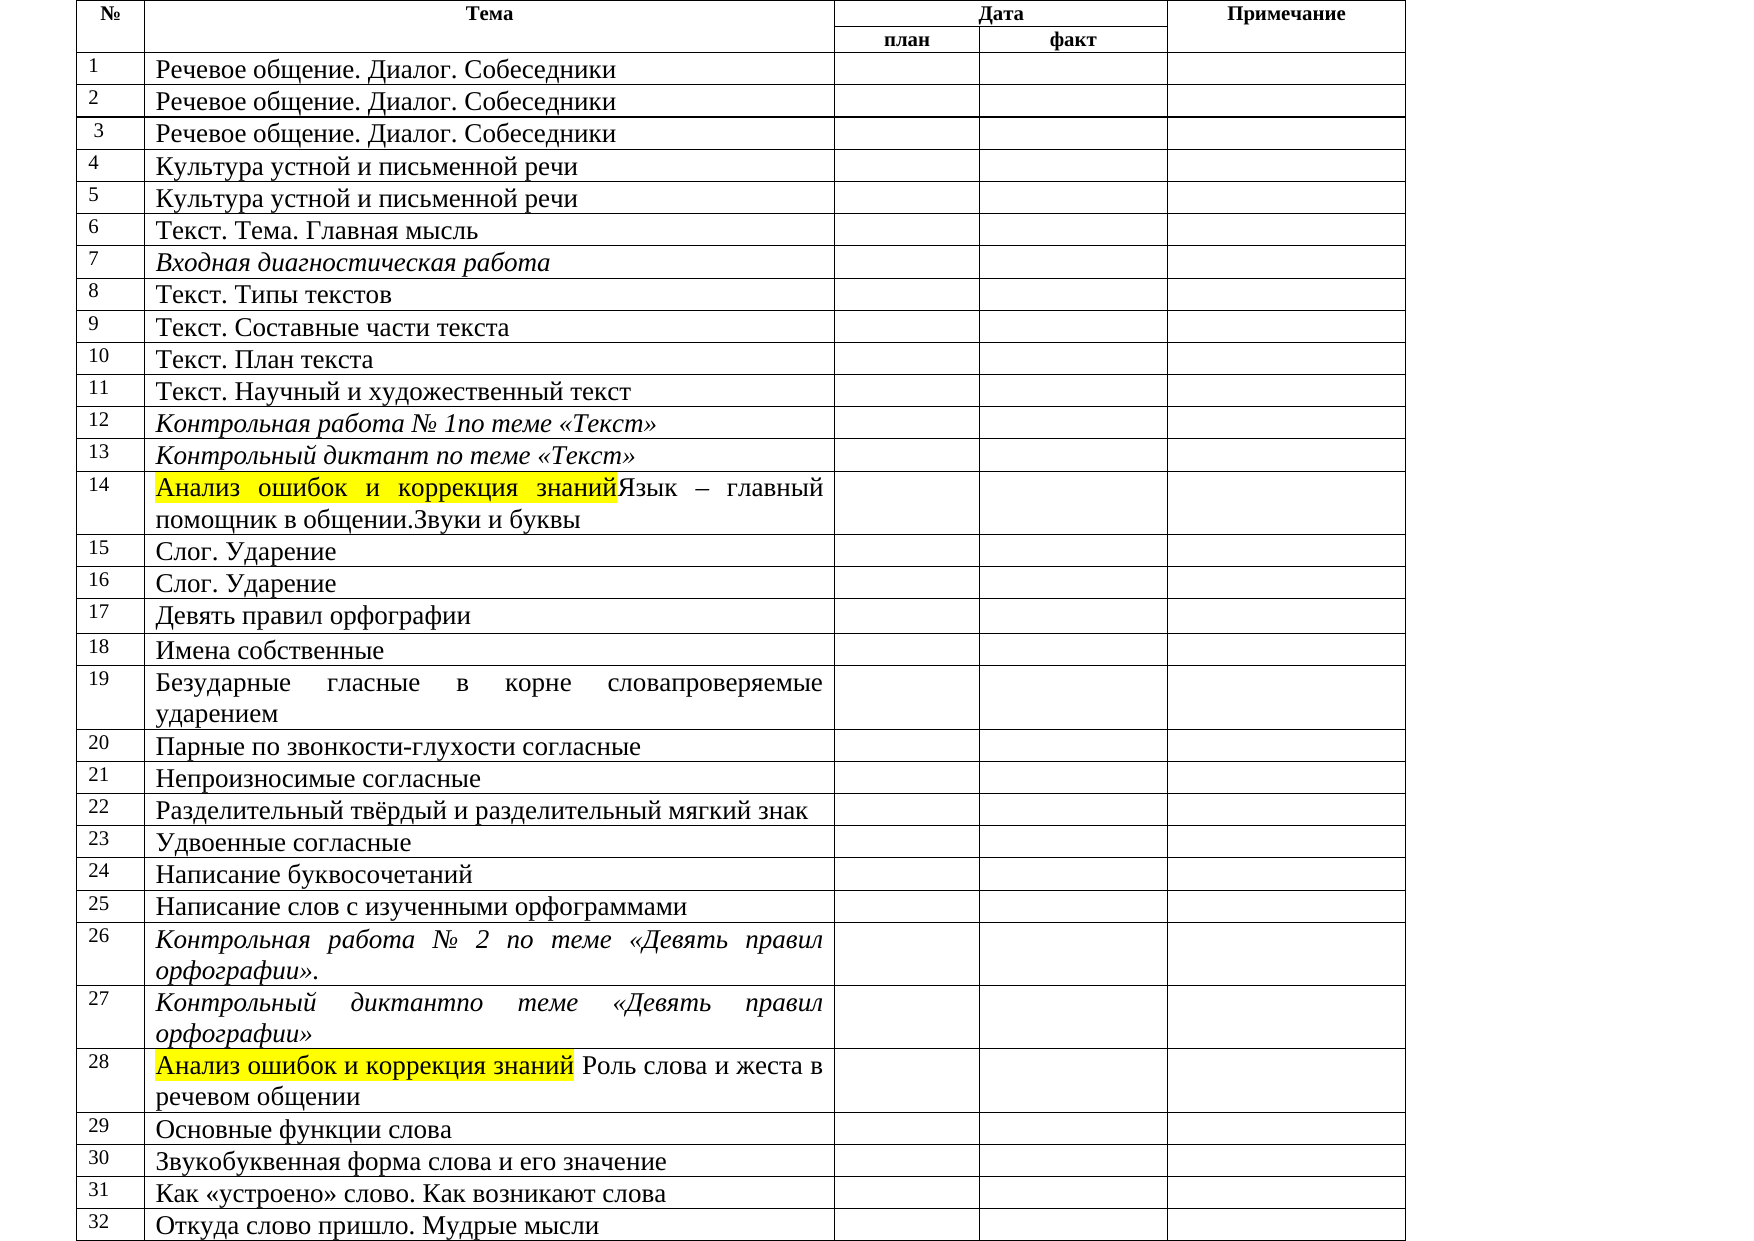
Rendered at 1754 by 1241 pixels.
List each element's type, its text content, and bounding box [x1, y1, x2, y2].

table_cell [1168, 923, 1405, 985]
table_cell 15 [77, 535, 144, 566]
table_cell [980, 891, 1167, 922]
table_cell 22 [77, 794, 144, 825]
table_cell [1168, 1145, 1405, 1176]
table_cell Культура устной и письменной речи [145, 150, 834, 181]
table_cell Текст. Тема. Главная мысль [145, 214, 834, 245]
table_cell 20 [77, 730, 144, 761]
table_cell Текст. План текста [145, 343, 834, 374]
table_cell [835, 311, 979, 342]
table_cell [835, 279, 979, 309]
table_cell [1168, 1209, 1405, 1240]
table_cell [980, 1113, 1167, 1144]
table_cell [835, 730, 979, 761]
table_cell 21 [77, 762, 144, 793]
table_cell Написание буквосочетаний [145, 858, 834, 889]
table_cell [980, 923, 1167, 985]
table_cell 31 [77, 1177, 144, 1208]
table_cell [835, 634, 979, 665]
table_cell [980, 858, 1167, 889]
table_cell [1168, 730, 1405, 761]
table_cell [980, 535, 1167, 566]
table_cell [980, 343, 1167, 374]
table_cell [1168, 439, 1405, 471]
table_cell [1168, 826, 1405, 857]
table_cell [835, 599, 979, 633]
table_cell Речевое общение. Диалог. Собеседники [145, 118, 834, 149]
table_cell [1168, 279, 1405, 309]
table_cell 32 [77, 1209, 144, 1240]
table_cell [980, 407, 1167, 438]
table_cell Разделительный твёрдый и разделительный мягкий знак [145, 794, 834, 825]
table_cell [835, 1209, 979, 1240]
table_cell [1168, 762, 1405, 793]
table_cell Парные по звонкости-глухости согласные [145, 730, 834, 761]
table_cell Контрольный диктантпо теме «Девять правил орфографии» [145, 986, 834, 1048]
table_cell [1168, 794, 1405, 825]
table_cell план [835, 27, 979, 52]
table_cell 7 [77, 246, 144, 277]
table_cell [980, 730, 1167, 761]
table_cell [835, 118, 979, 149]
table_cell Имена собственные [145, 634, 834, 665]
table_cell 2 [77, 85, 144, 116]
table_cell Основные функции слова [145, 1113, 834, 1144]
table_cell 11 [77, 375, 144, 406]
table_cell [1168, 85, 1405, 116]
table_cell [835, 53, 979, 84]
table_cell [835, 567, 979, 598]
table_cell [1168, 891, 1405, 922]
table_cell Непроизносимые согласные [145, 762, 834, 793]
table_cell [835, 794, 979, 825]
table_cell [835, 150, 979, 181]
table_cell [835, 214, 979, 245]
table_cell 18 [77, 634, 144, 665]
table_cell Анализ ошибок и коррекция знаний Роль слова и жеста в речевом общении [145, 1049, 834, 1112]
table_cell Написание слов с изученными орфограммами [145, 891, 834, 922]
table_cell [1168, 634, 1405, 665]
table_cell [980, 1209, 1167, 1240]
table_cell [1168, 343, 1405, 374]
table_cell факт [980, 27, 1167, 52]
table_cell 28 [77, 1049, 144, 1112]
table_cell [835, 1113, 979, 1144]
table_cell Безударные гласные в корне словапроверяемые ударением [145, 666, 834, 728]
table_cell [835, 1145, 979, 1176]
table_cell [835, 826, 979, 857]
table_cell [980, 375, 1167, 406]
table_cell [835, 858, 979, 889]
table_cell 4 [77, 150, 144, 181]
table_cell 19 [77, 666, 144, 728]
table_cell [835, 666, 979, 728]
table_cell [1168, 182, 1405, 213]
table_cell Слог. Ударение [145, 567, 834, 598]
table_cell [980, 1145, 1167, 1176]
table_cell 26 [77, 923, 144, 985]
table_cell [980, 118, 1167, 149]
table_cell 16 [77, 567, 144, 598]
table_cell [835, 375, 979, 406]
table_cell [980, 439, 1167, 471]
table_cell 17 [77, 599, 144, 633]
table_cell 1 [77, 53, 144, 84]
table_cell Речевое общение. Диалог. Собеседники [145, 53, 834, 84]
table_cell [1168, 118, 1405, 149]
table_cell Входная диагностическая работа [145, 246, 834, 277]
table_cell [980, 1177, 1167, 1208]
table_cell [835, 923, 979, 985]
table_cell Текст. Типы текстов [145, 279, 834, 309]
table_cell [980, 214, 1167, 245]
table_cell Как «устроено» слово. Как возникают слова [145, 1177, 834, 1208]
table_cell [835, 535, 979, 566]
table_cell 10 [77, 343, 144, 374]
table_cell [980, 634, 1167, 665]
table_cell [1168, 1113, 1405, 1144]
table_cell [980, 85, 1167, 116]
table_cell Откуда слово пришло. Мудрые мысли [145, 1209, 834, 1240]
table_cell [1168, 858, 1405, 889]
table_cell Контрольная работа № 1по теме «Текст» [145, 407, 834, 438]
table_header Тема [145, 1, 834, 52]
table_cell [1168, 311, 1405, 342]
table_cell Анализ ошибок и коррекция знанийЯзык – главный помощник в общении.Звуки и буквы [145, 472, 834, 534]
table_cell [980, 567, 1167, 598]
table_cell [1168, 472, 1405, 534]
table_cell [980, 666, 1167, 728]
table_cell Удвоенные согласные [145, 826, 834, 857]
table_cell Культура устной и письменной речи [145, 182, 834, 213]
table_cell [980, 826, 1167, 857]
table_cell [980, 279, 1167, 309]
table_cell [835, 891, 979, 922]
table_cell [1168, 53, 1405, 84]
table_cell [835, 85, 979, 116]
table_cell 27 [77, 986, 144, 1048]
table_cell [1168, 599, 1405, 633]
table_cell [835, 407, 979, 438]
table_cell 6 [77, 214, 144, 245]
table_cell 5 [77, 182, 144, 213]
table_cell Слог. Ударение [145, 535, 834, 566]
table_cell Текст. Составные части текста [145, 311, 834, 342]
table_cell 23 [77, 826, 144, 857]
table_cell [835, 439, 979, 471]
table_cell [980, 794, 1167, 825]
table_cell Звукобуквенная форма слова и его значение [145, 1145, 834, 1176]
table_cell [1168, 567, 1405, 598]
table_cell 9 [77, 311, 144, 342]
table_cell 30 [77, 1145, 144, 1176]
table_header Дата [835, 1, 1167, 26]
table_cell 3 [77, 118, 144, 149]
table_cell [1168, 666, 1405, 728]
table_cell [980, 150, 1167, 181]
table_cell [1168, 150, 1405, 181]
table_cell [835, 1177, 979, 1208]
table_cell [980, 53, 1167, 84]
table_header № [77, 1, 144, 52]
table_cell [835, 343, 979, 374]
table_cell [1168, 407, 1405, 438]
table_cell Речевое общение. Диалог. Собеседники [145, 85, 834, 116]
table_cell 12 [77, 407, 144, 438]
table_cell [1168, 375, 1405, 406]
table_cell [1168, 214, 1405, 245]
table_cell [1168, 1049, 1405, 1112]
table_cell [835, 986, 979, 1048]
table_cell Контрольный диктант по теме «Текст» [145, 439, 834, 471]
table_cell [980, 762, 1167, 793]
table_cell [980, 1049, 1167, 1112]
table_cell Контрольная работа № 2 по теме «Девять правил орфографии». [145, 923, 834, 985]
table_cell 25 [77, 891, 144, 922]
table_cell 8 [77, 279, 144, 309]
table_cell [835, 1049, 979, 1112]
table_cell [1168, 986, 1405, 1048]
table_cell [835, 246, 979, 277]
table_cell 14 [77, 472, 144, 534]
table_cell [1168, 1177, 1405, 1208]
table_cell [980, 472, 1167, 534]
table_cell [980, 182, 1167, 213]
table_cell [980, 246, 1167, 277]
table_cell 24 [77, 858, 144, 889]
table_cell [980, 599, 1167, 633]
table_cell Текст. Научный и художественный текст [145, 375, 834, 406]
table_header Примечание [1168, 1, 1405, 52]
table_cell [835, 182, 979, 213]
table_cell [980, 311, 1167, 342]
table_cell [980, 986, 1167, 1048]
table_cell 13 [77, 439, 144, 471]
table_cell [1168, 246, 1405, 277]
table_cell Девять правил орфографии [145, 599, 834, 633]
table_cell [1168, 535, 1405, 566]
table_cell [835, 762, 979, 793]
table_cell 29 [77, 1113, 144, 1144]
table_cell [835, 472, 979, 534]
